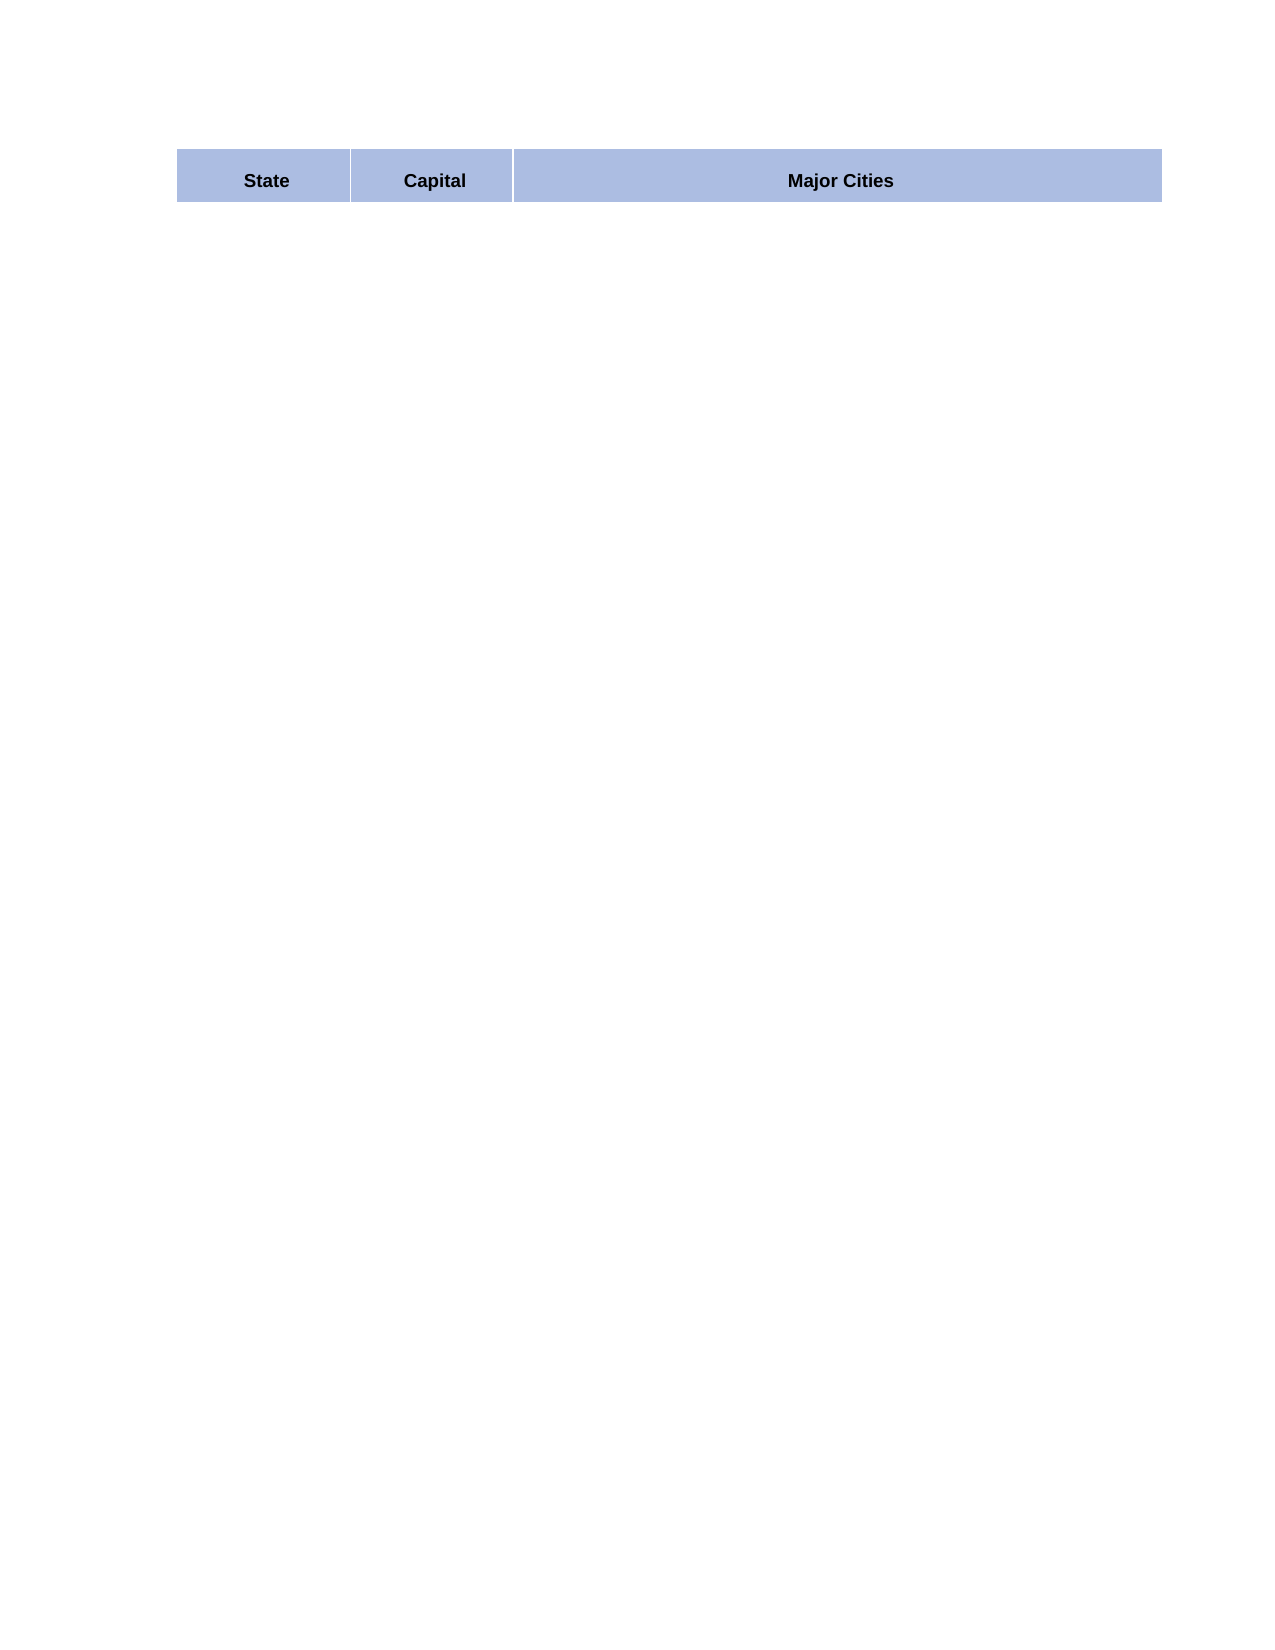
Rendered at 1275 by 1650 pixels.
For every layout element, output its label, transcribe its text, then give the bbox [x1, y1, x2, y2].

table_header Major Cities [514, 149, 1162, 202]
table_header State [177, 149, 350, 202]
table_header Capital [351, 149, 512, 202]
